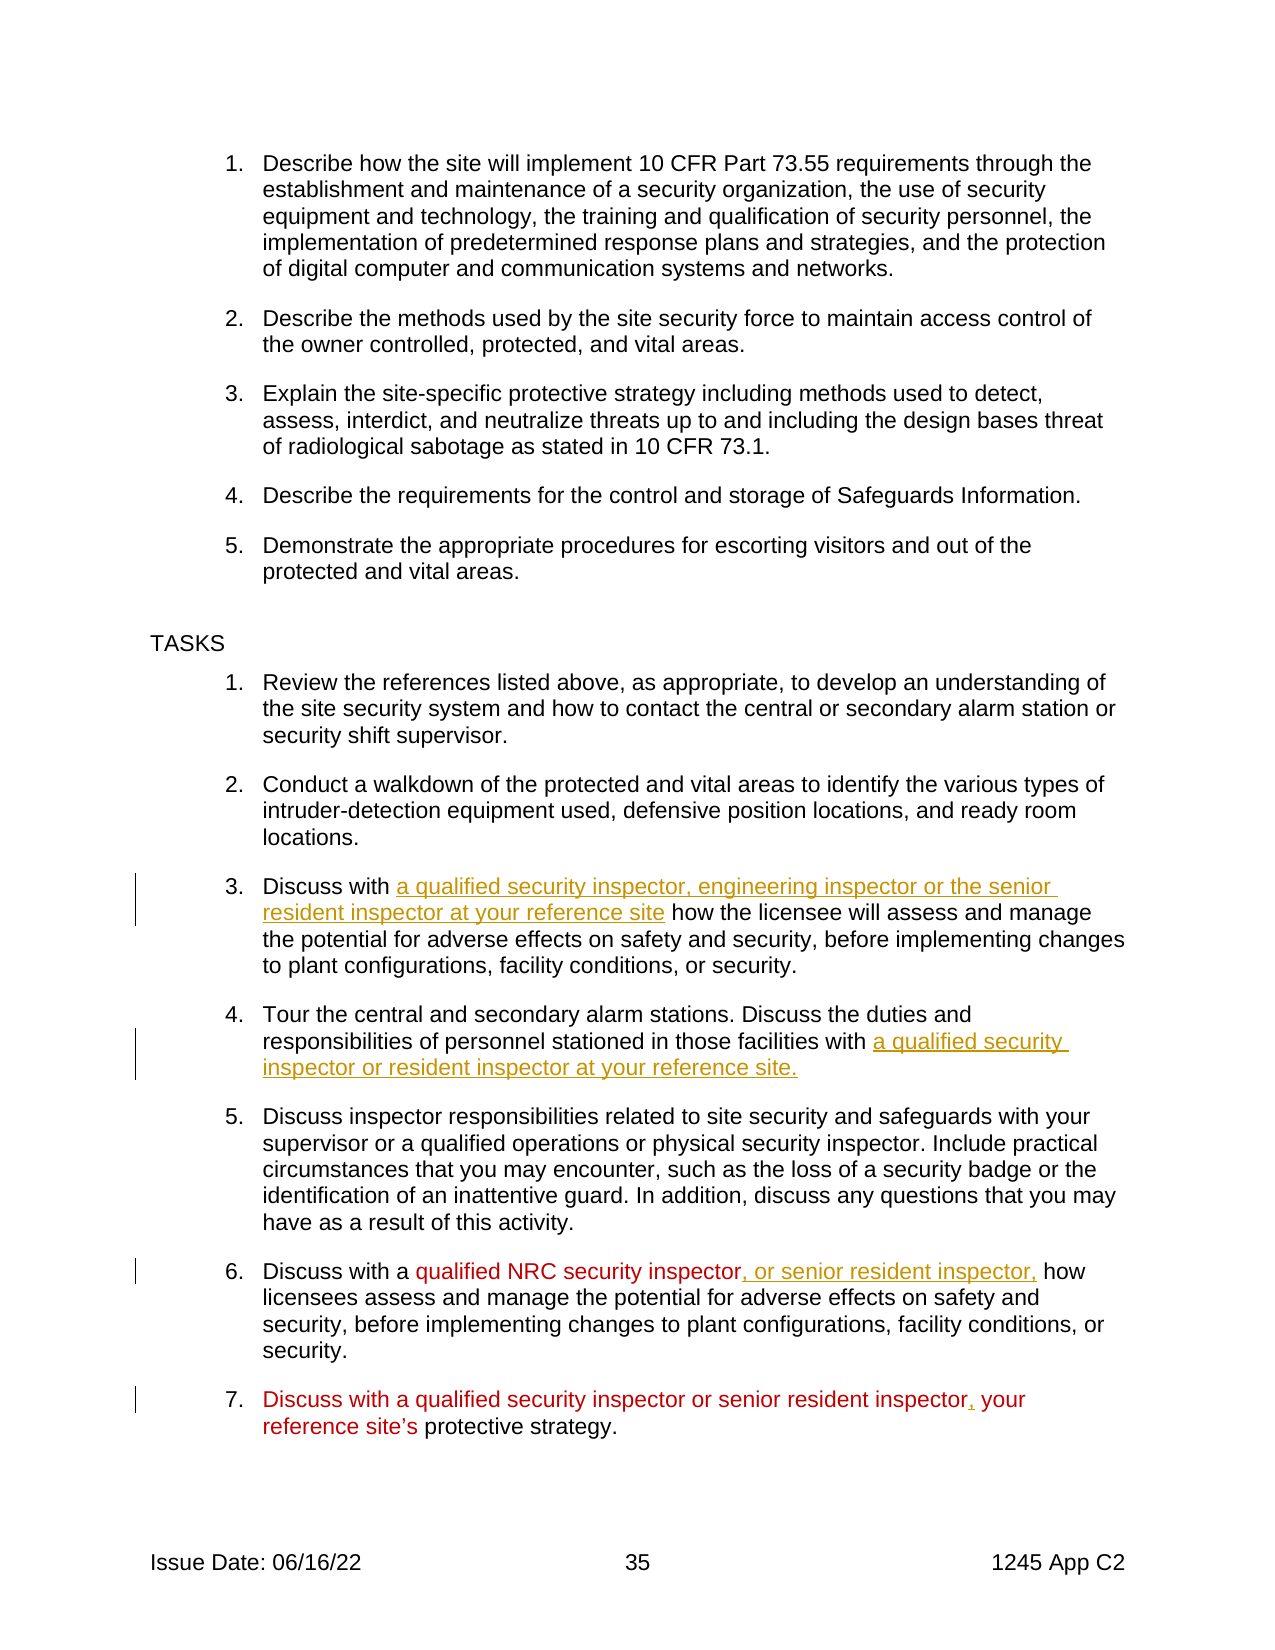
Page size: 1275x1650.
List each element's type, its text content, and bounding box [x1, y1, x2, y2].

list Discuss inspector responsibilities related to site security and safeguards with your supervisor or a qualified operations or physical security inspector. Include practical circumstances that you may encounter, such as the loss of a security badge or the identification of an inattentive guard. In addition, discuss any questions that you may have as a result of this activity. [225, 1103, 1125, 1235]
list Describe the methods used by the site security force to maintain access control of the owner controlled, protected, and vital areas. [225, 305, 1125, 357]
list Discuss with how the licensee will assess and manage the potential for adverse effects on safety and security, before implementing changes to plant configurations, facility conditions, or security. [225, 873, 1125, 978]
list Review the references listed above, as appropriate, to develop an understanding of the site security system and how to contact the central or secondary alarm station or security shift supervisor. [225, 669, 1125, 748]
list Describe how the site will implement 10 CFR Part 73.55 requirements through the establishment and maintenance of a security organization, the use of security equipment and technology, the training and qualification of security personnel, the implementation of predetermined response plans and strategies, and the protection of digital computer and communication systems and networks. [225, 150, 1125, 282]
list Discuss with a qualified NRC security inspector how licensees assess and manage the potential for adverse effects on safety and security, before implementing changes to plant configurations, facility conditions, or security. [225, 1258, 1125, 1363]
list Explain the site-specific protective strategy including methods used to detect, assess, interdict, and neutralize threats up to and including the design bases threat of radiological sabotage as stated in 10 CFR 73.1. [225, 380, 1125, 459]
list Tour the central and secondary alarm stations. Discuss the duties and responsibilities of personnel stationed in those facilities with [225, 1001, 1125, 1080]
list Describe the requirements for the control and storage of Safeguards Information. [225, 482, 1125, 509]
list Discuss with a qualified security inspector or senior resident inspector your reference site’s protective strategy. [225, 1386, 1125, 1439]
text TASKS [150, 630, 1125, 656]
list Conduct a walkdown of the protected and vital areas to identify the various types of intruder-detection equipment used, defensive position locations, and ready room locations. [225, 771, 1125, 850]
list Demonstrate the appropriate procedures for escorting visitors and out of the protected and vital areas. [225, 532, 1125, 584]
